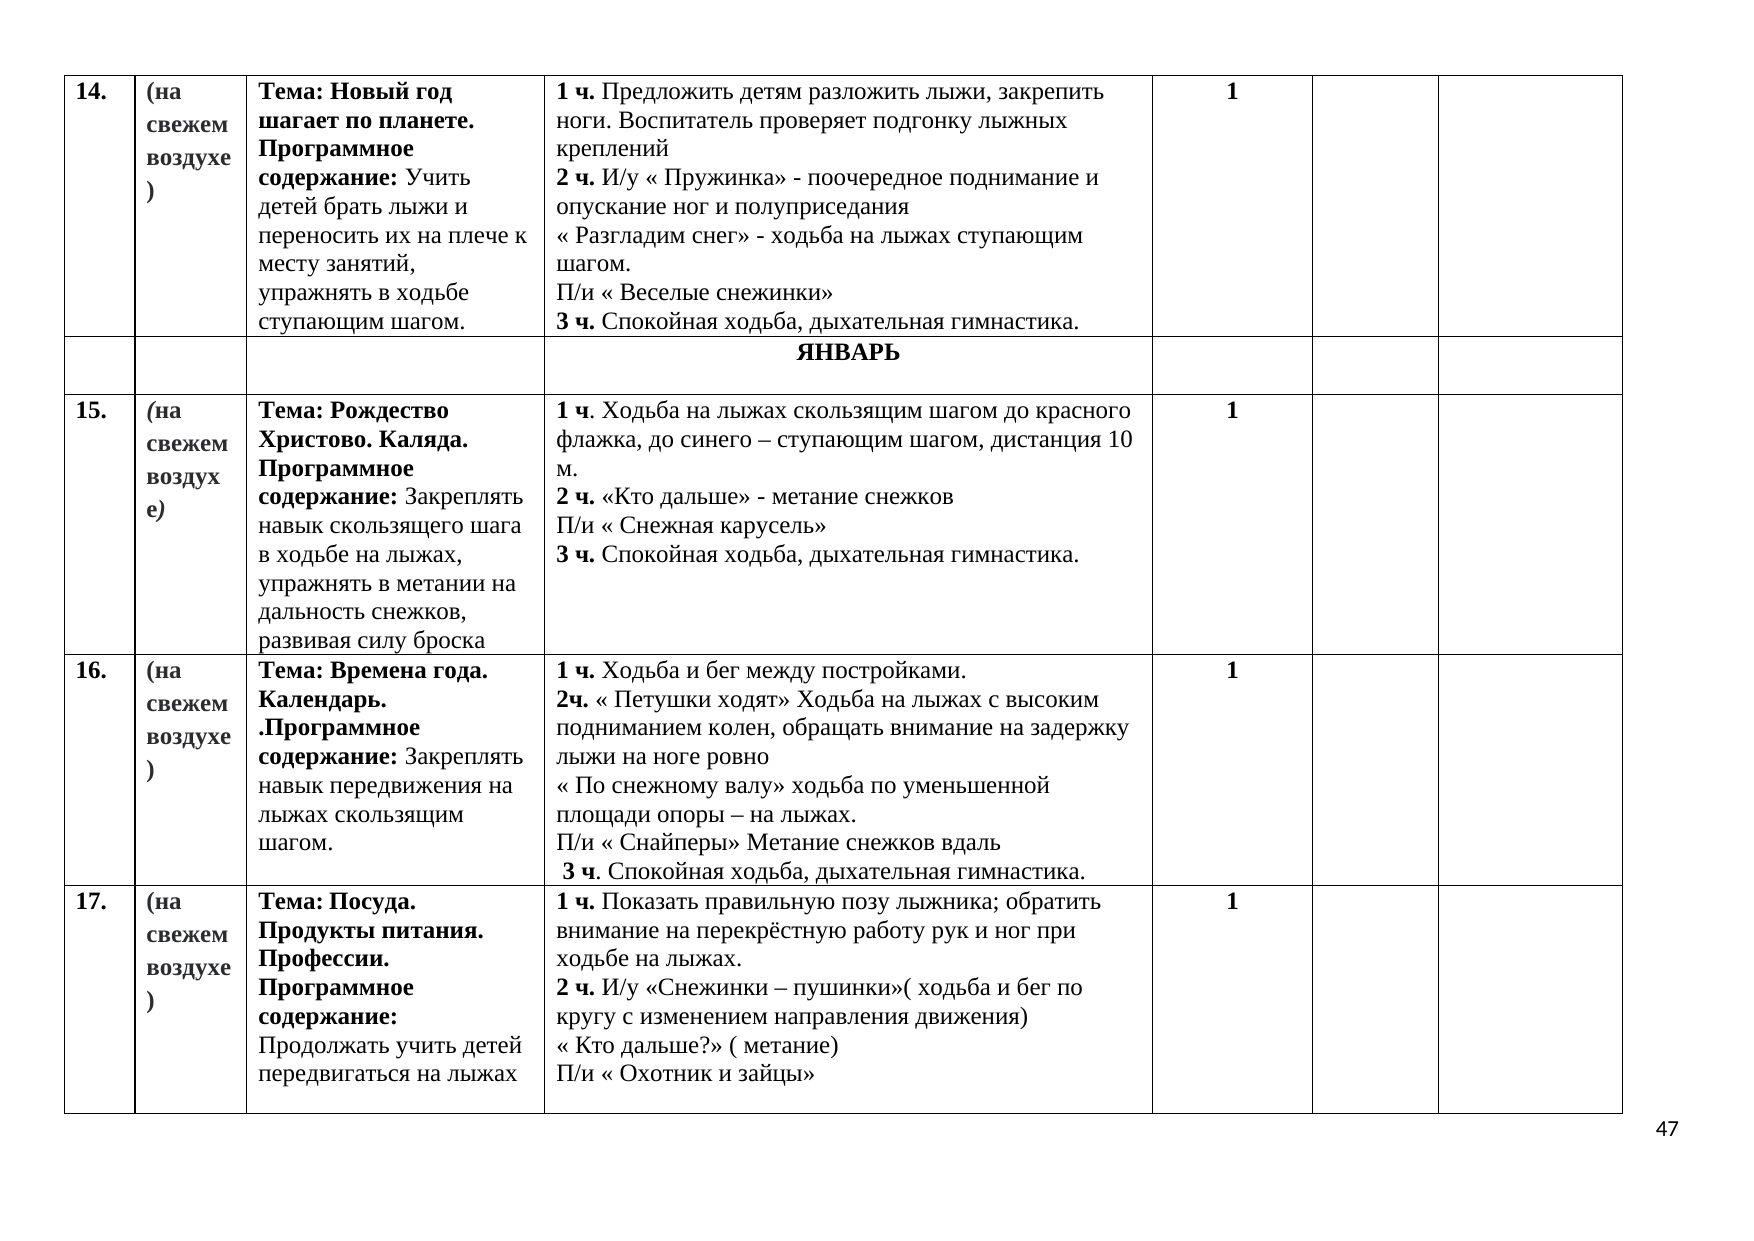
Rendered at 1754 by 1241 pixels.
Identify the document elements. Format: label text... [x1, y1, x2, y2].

table_cell [1313, 395, 1438, 654]
table_cell Тема: Рождество Христово. Каляда. Программное содержание: Закреплять навык скользящего шага в ходьбе на лыжах, упражнять в метании на дальность снежков, развивая силу броска [247, 395, 544, 654]
table_cell 16. [65, 655, 134, 885]
table_cell (на свежем воздухе) [136, 655, 246, 885]
table_cell Тема: Новый год шагает по планете. Программное содержание: Учить детей брать лыжи и переносить их на плече к месту занятий, упражнять в ходьбе ступающим шагом. [247, 76, 544, 336]
table_cell [1439, 76, 1622, 336]
table_cell 1 [1153, 655, 1312, 885]
table_cell (на свежем воздухе) [136, 886, 246, 1113]
table_cell 1 [1153, 886, 1312, 1113]
table_cell [1313, 337, 1438, 394]
table_cell ЯНВАРЬ [545, 337, 1152, 394]
table_cell 17. [65, 886, 134, 1113]
table_cell [1313, 655, 1438, 885]
table_cell [1439, 395, 1622, 654]
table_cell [545, 886, 1152, 1113]
table_cell 1 ч. Предложить детям разложить лыжи, закрепить ноги. Воспитатель проверяет подгонку лыжных креплений 2 ч. И/у « Пружинка» - поочередное поднимание и опускание ног и полуприседания « Разгладим снег» - ходьба на лыжах ступающим шагом. П/и « Веселые снежинки» 3 ч. Спокойная ходьба, дыхательная гимнастика. [545, 76, 1152, 336]
table_cell [1439, 337, 1622, 394]
table_cell 15. [65, 395, 134, 654]
table_cell [1439, 655, 1622, 885]
table_cell [1439, 886, 1622, 1113]
table_cell (на свежем воздухе) [136, 395, 246, 654]
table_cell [247, 886, 544, 1113]
table_cell (на свежем воздухе) [136, 76, 246, 336]
table_cell 1 ч. Ходьба на лыжах скользящим шагом до красного флажка, до синего – ступающим шагом, дистанция 10 м. 2 ч. «Кто дальше» - метание снежков П/и « Снежная карусель» 3 ч. Спокойная ходьба, дыхательная гимнастика. [545, 395, 1152, 654]
table_cell [1313, 886, 1438, 1113]
table_cell 1 [1153, 395, 1312, 654]
table_cell 14. [65, 76, 134, 336]
table_cell [1153, 337, 1312, 394]
table_cell [247, 337, 544, 394]
table_cell [136, 337, 246, 394]
table_cell 1 ч. Ходьба и бег между постройками. 2ч. « Петушки ходят» Ходьба на лыжах с высоким подниманием колен, обращать внимание на задержку лыжи на ноге ровно « По снежному валу» ходьба по уменьшенной площади опоры – на лыжах. П/и « Снайперы» Метание снежков вдаль 3 ч. Спокойная ходьба, дыхательная гимнастика. [545, 655, 1152, 885]
table_cell 1 [1153, 76, 1312, 336]
table_cell [1313, 76, 1438, 336]
table_cell Тема: Времена года. Календарь. .Программное содержание: Закреплять навык передвижения на лыжах скользящим шагом. [247, 655, 544, 885]
table_cell [65, 337, 134, 394]
